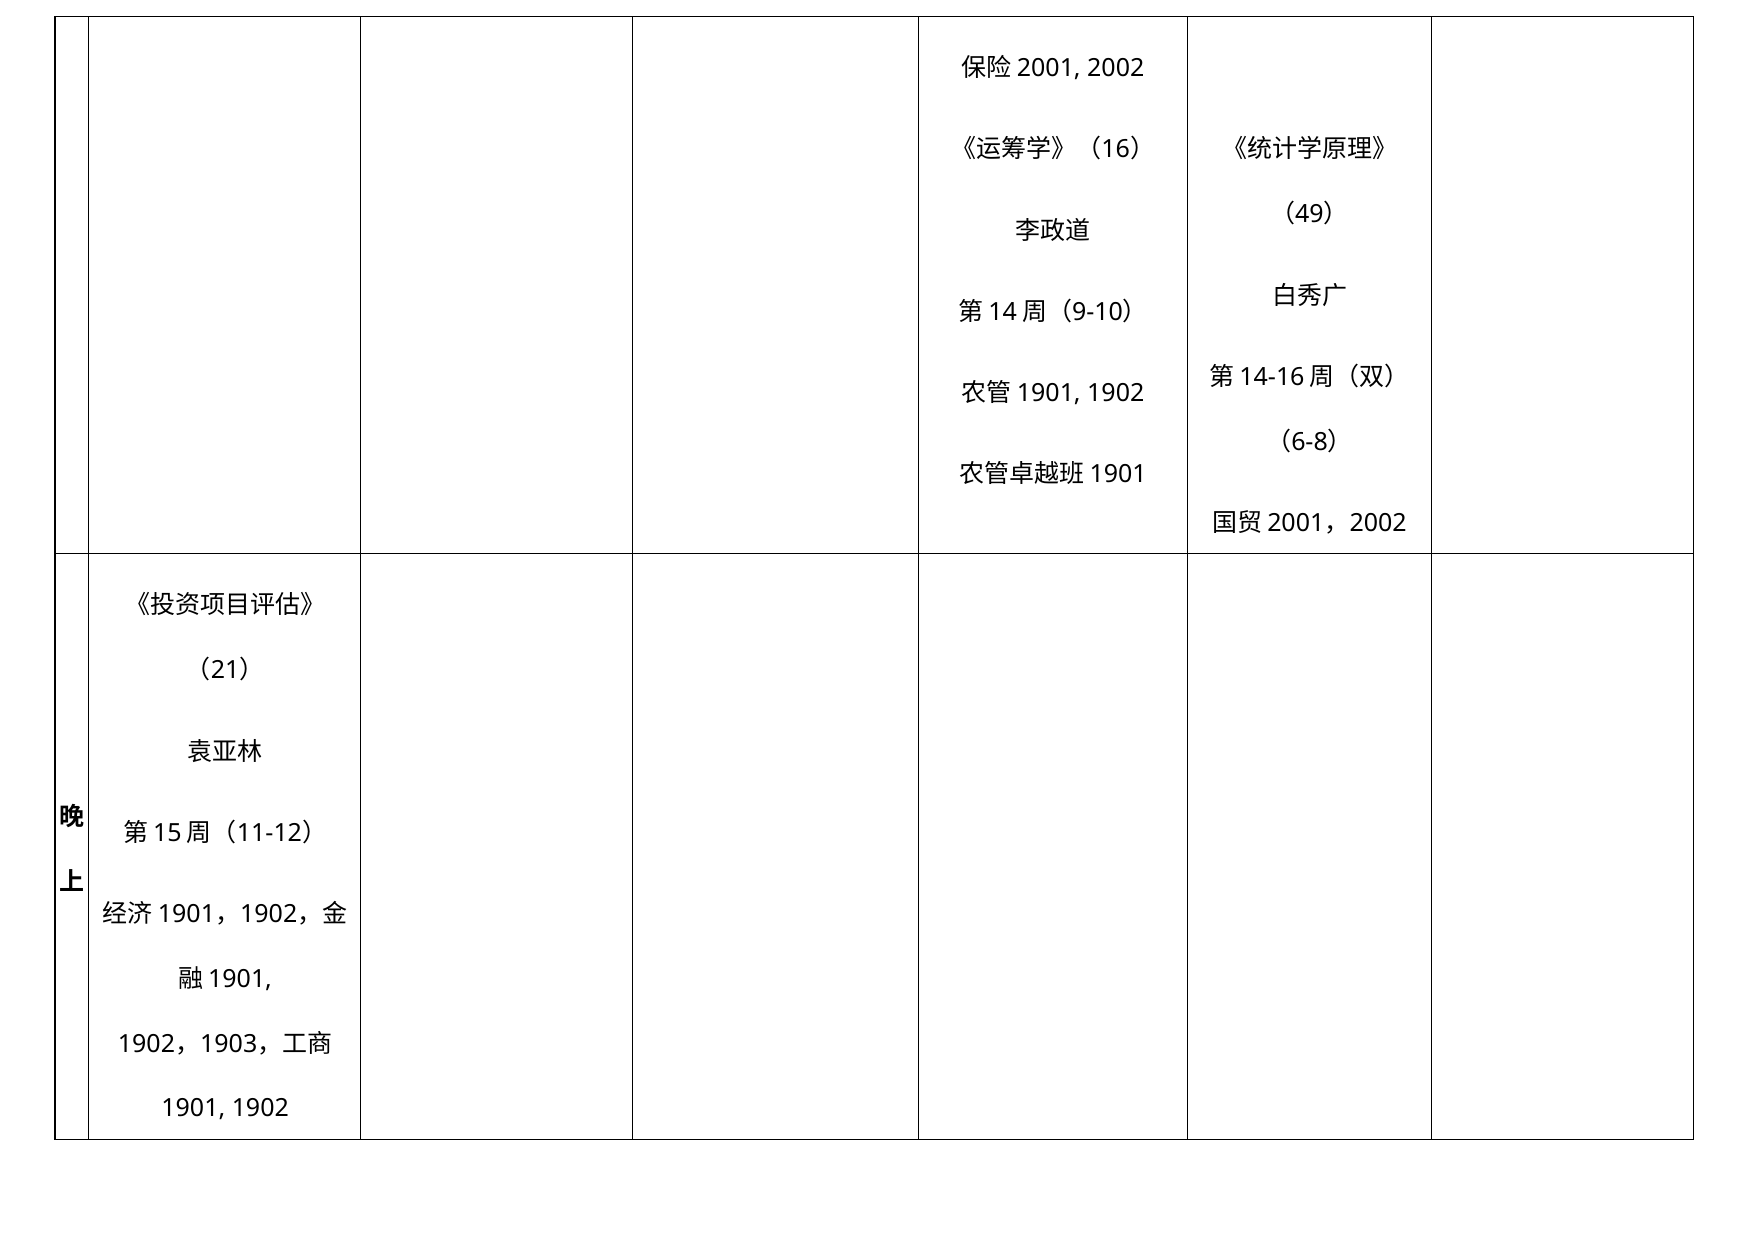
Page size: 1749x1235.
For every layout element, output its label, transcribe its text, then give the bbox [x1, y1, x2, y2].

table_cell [1188, 17, 1431, 553]
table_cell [633, 17, 918, 553]
table_cell [919, 554, 1187, 1139]
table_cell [361, 17, 632, 553]
table_cell 下午 [56, 17, 88, 553]
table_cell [1432, 17, 1693, 553]
table_cell [1432, 554, 1693, 1139]
table_cell 晚上 [56, 554, 88, 1139]
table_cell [919, 17, 1187, 553]
table_cell [1188, 554, 1431, 1139]
table_cell [633, 554, 918, 1139]
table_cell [89, 17, 360, 553]
table_cell [361, 554, 632, 1139]
table_cell 《投资项目评估》（21） 袁亚林 第15周（11-12） 经济1901，1902，金融1901, 1902，1903，工商1901, 1902 [89, 554, 360, 1139]
